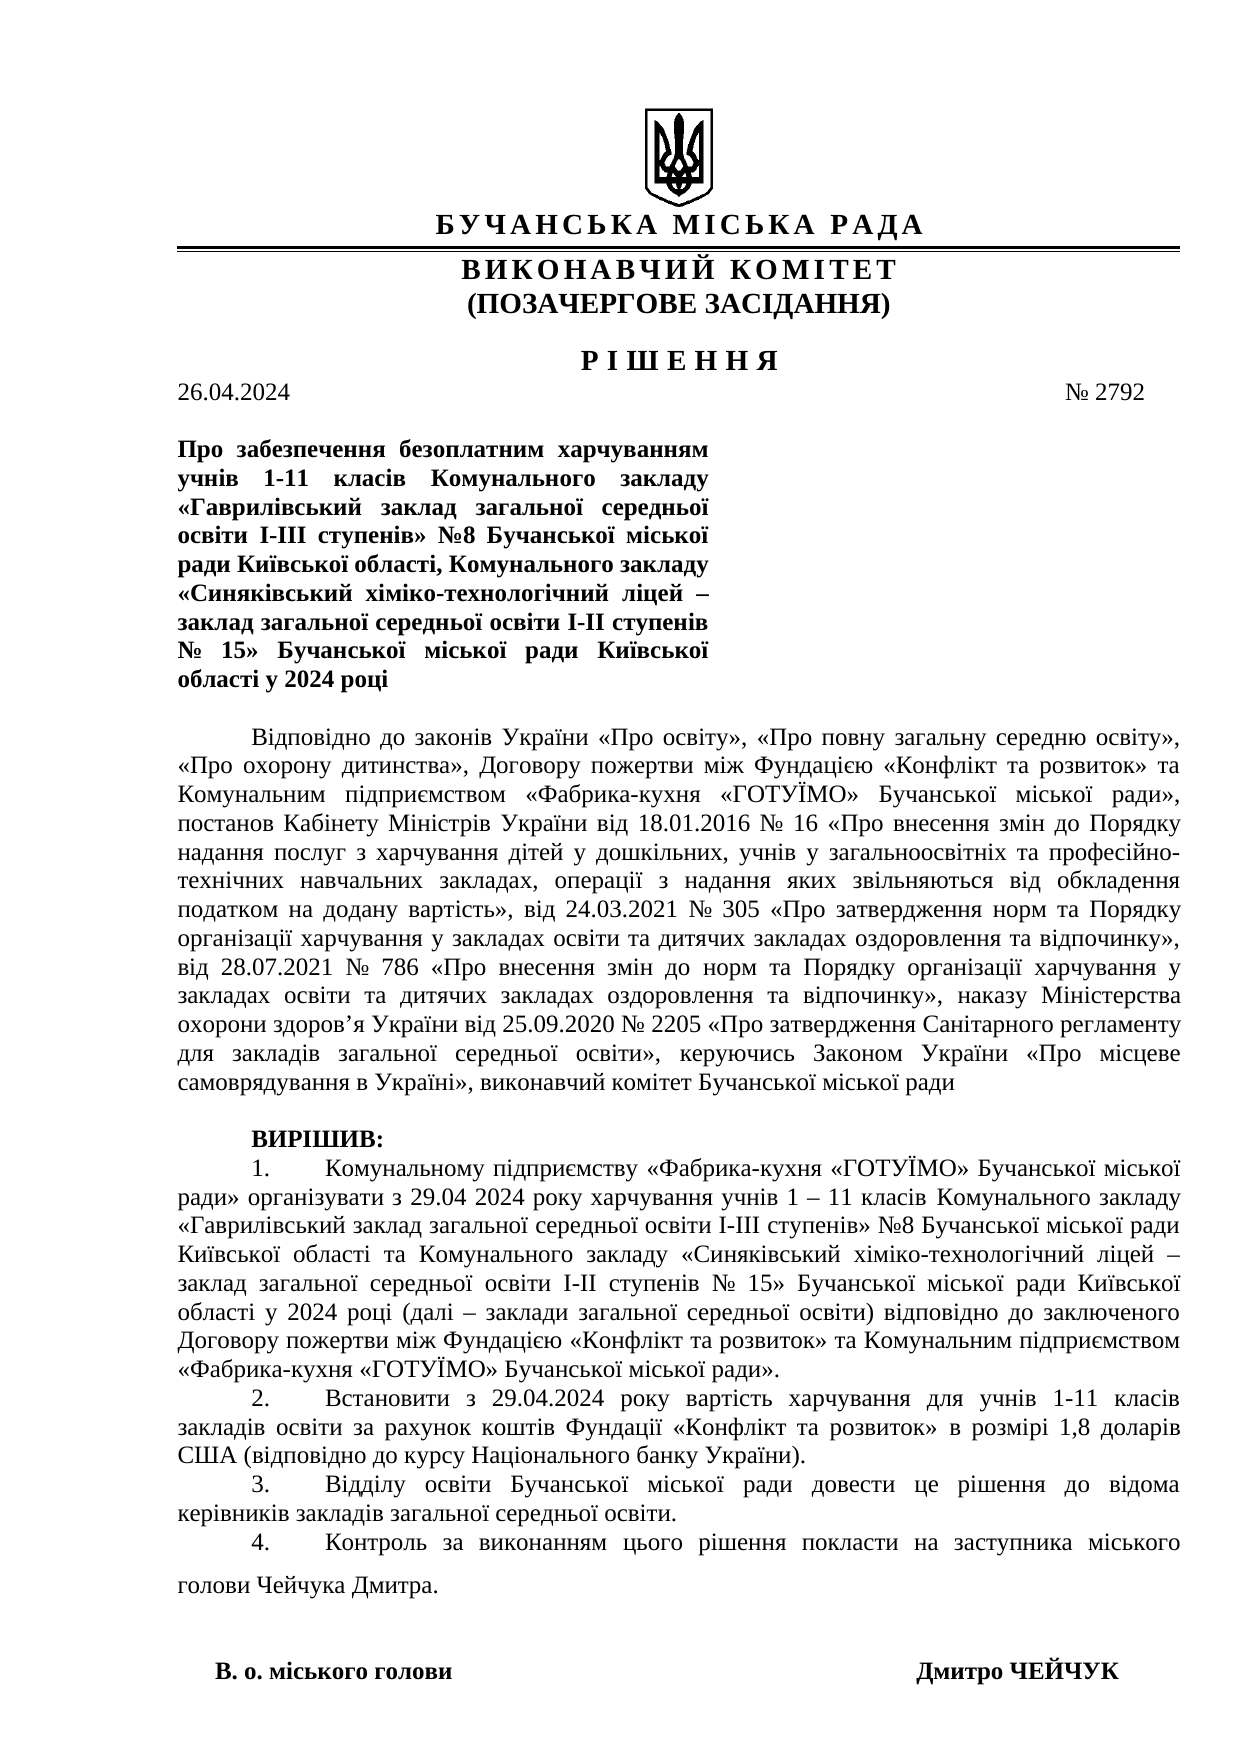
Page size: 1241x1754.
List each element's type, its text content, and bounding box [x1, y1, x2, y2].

text РІШЕННЯ [177, 343, 1181, 377]
list Комунальному підприємству «Фабрика-кухня «ГОТУЇМО» Бучанської міської ради» організувати з 29.04 2024 року харчування учнів 1 – 11 класів Комунального закладу «Гаврилівський заклад загальної середньої освіти І-ІІІ ступенів» №8 Бучанської міської ради Київської області та Комунального закладу «Синяківський хіміко-технологічний ліцей – заклад загальної середньої освіти І-ІІ ступенів № 15» Бучанської міської ради Київської області у 2024 році (далі – заклади загальної середньої освіти) відповідно до заключеного Договору пожертви між Фундацією «Конфлікт та розвиток» та Комунальним підприємством «Фабрика-кухня «ГОТУЇМО» Бучанської міської ради». [177, 1153, 1181, 1383]
table_header ВИКОНАВЧИЙ КОМІТЕТ (ПОЗАЧЕРГОВЕ ЗАСІДАННЯ) [177, 252, 1180, 343]
text 26.04.2024 № 2792 [177, 377, 1181, 406]
text ВИРІШИВ: [177, 1124, 1181, 1153]
text Відповідно до законів України «Про освіту», «Про повну загальну середню освіту», «Про охорону дитинства», Договору пожертви між Фундацією «Конфлікт та розвиток» та Комунальним підприємством «Фабрика-кухня «ГОТУЇМО» Бучанської міської ради», постанов Кабінету Міністрів України від 18.01.2016 № 16 «Про внесення змін до Порядку надання послуг з харчування дітей у дошкільних, учнів у загальноосвітніх та професійно-технічних навчальних закладах, операції з надання яких звільняються від обкладення податком на додану вартість», від 24.03.2021 № 305 «Про затвердження норм та Порядку організації харчування у закладах освіти та дитячих закладах оздоровлення та відпочинку», від 28.07.2021 № 786 «Про внесення змін до норм та Порядку організації харчування у закладах освіти та дитячих закладах оздоровлення та відпочинку», наказу Міністерства охорони здоров’я України від 25.09.2020 № 2205 «Про затвердження Санітарного регламенту для закладів загальної середньої освіти», керуючись Законом України «Про місцеве самоврядування в Україні», виконавчий комітет Бучанської міської ради [177, 722, 1181, 923]
list Контроль за виконанням цього рішення покласти на заступника міського голови Чейчука Дмитра. [177, 1527, 1181, 1599]
list Встановити з 29.04.2024 року вартість харчування для учнів 1-11 класів закладів освіти за рахунок коштів Фундації «Конфлікт та розвиток» в розмірі 1,8 доларів США (відповідно до курсу Національного банку України). [177, 1383, 1181, 1469]
text Відповідно до законів України «Про освіту», «Про повну загальну середню освіту», «Про охорону дитинства», Договору пожертви між Фундацією «Конфлікт та розвиток» та Комунальним підприємством «Фабрика-кухня «ГОТУЇМО» Бучанської міської ради», постанов Кабінету Міністрів України від 18.01.2016 № 16 «Про внесення змін до Порядку надання послуг з харчування дітей у дошкільних, учнів у загальноосвітніх та професійно-технічних навчальних закладах, операції з надання яких звільняються від обкладення податком на додану вартість», від 24.03.2021 № 305 «Про затвердження норм та Порядку організації харчування у закладах освіти та дитячих закладах оздоровлення та відпочинку», від 28.07.2021 № 786 «Про внесення змін до норм та Порядку організації харчування у закладах освіти та дитячих закладах оздоровлення та відпочинку», наказу Міністерства охорони здоров’я України від 25.09.2020 № 2205 «Про затвердження Санітарного регламенту для закладів загальної середньої освіти», керуючись Законом України «Про місцеве самоврядування в Україні», виконавчий комітет Бучанської міської ради [177, 981, 1181, 1096]
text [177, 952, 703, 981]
text БУЧАНСЬКА МІСЬКА РАДА [177, 207, 1181, 241]
text В. о. міського голови Дмитро ЧЕЙЧУК [177, 1656, 1181, 1685]
picture [643, 107, 715, 208]
list Відділу освіти Бучанської міської ради довести це рішення до відома керівників закладів загальної середньої освіти. [177, 1469, 1181, 1527]
text Про забезпечення безоплатним харчуванням учнів 1-11 класів Комунального закладу «Гаврилівський заклад загальної середньої освіти І-ІІІ ступенів» №8 Бучанської міської ради Київської області, Комунального закладу «Синяківський хіміко-технологічний ліцей – заклад загальної середньої освіти І-ІІ ступенів № 15» Бучанської міської ради Київської області у 2024 році [177, 434, 709, 693]
